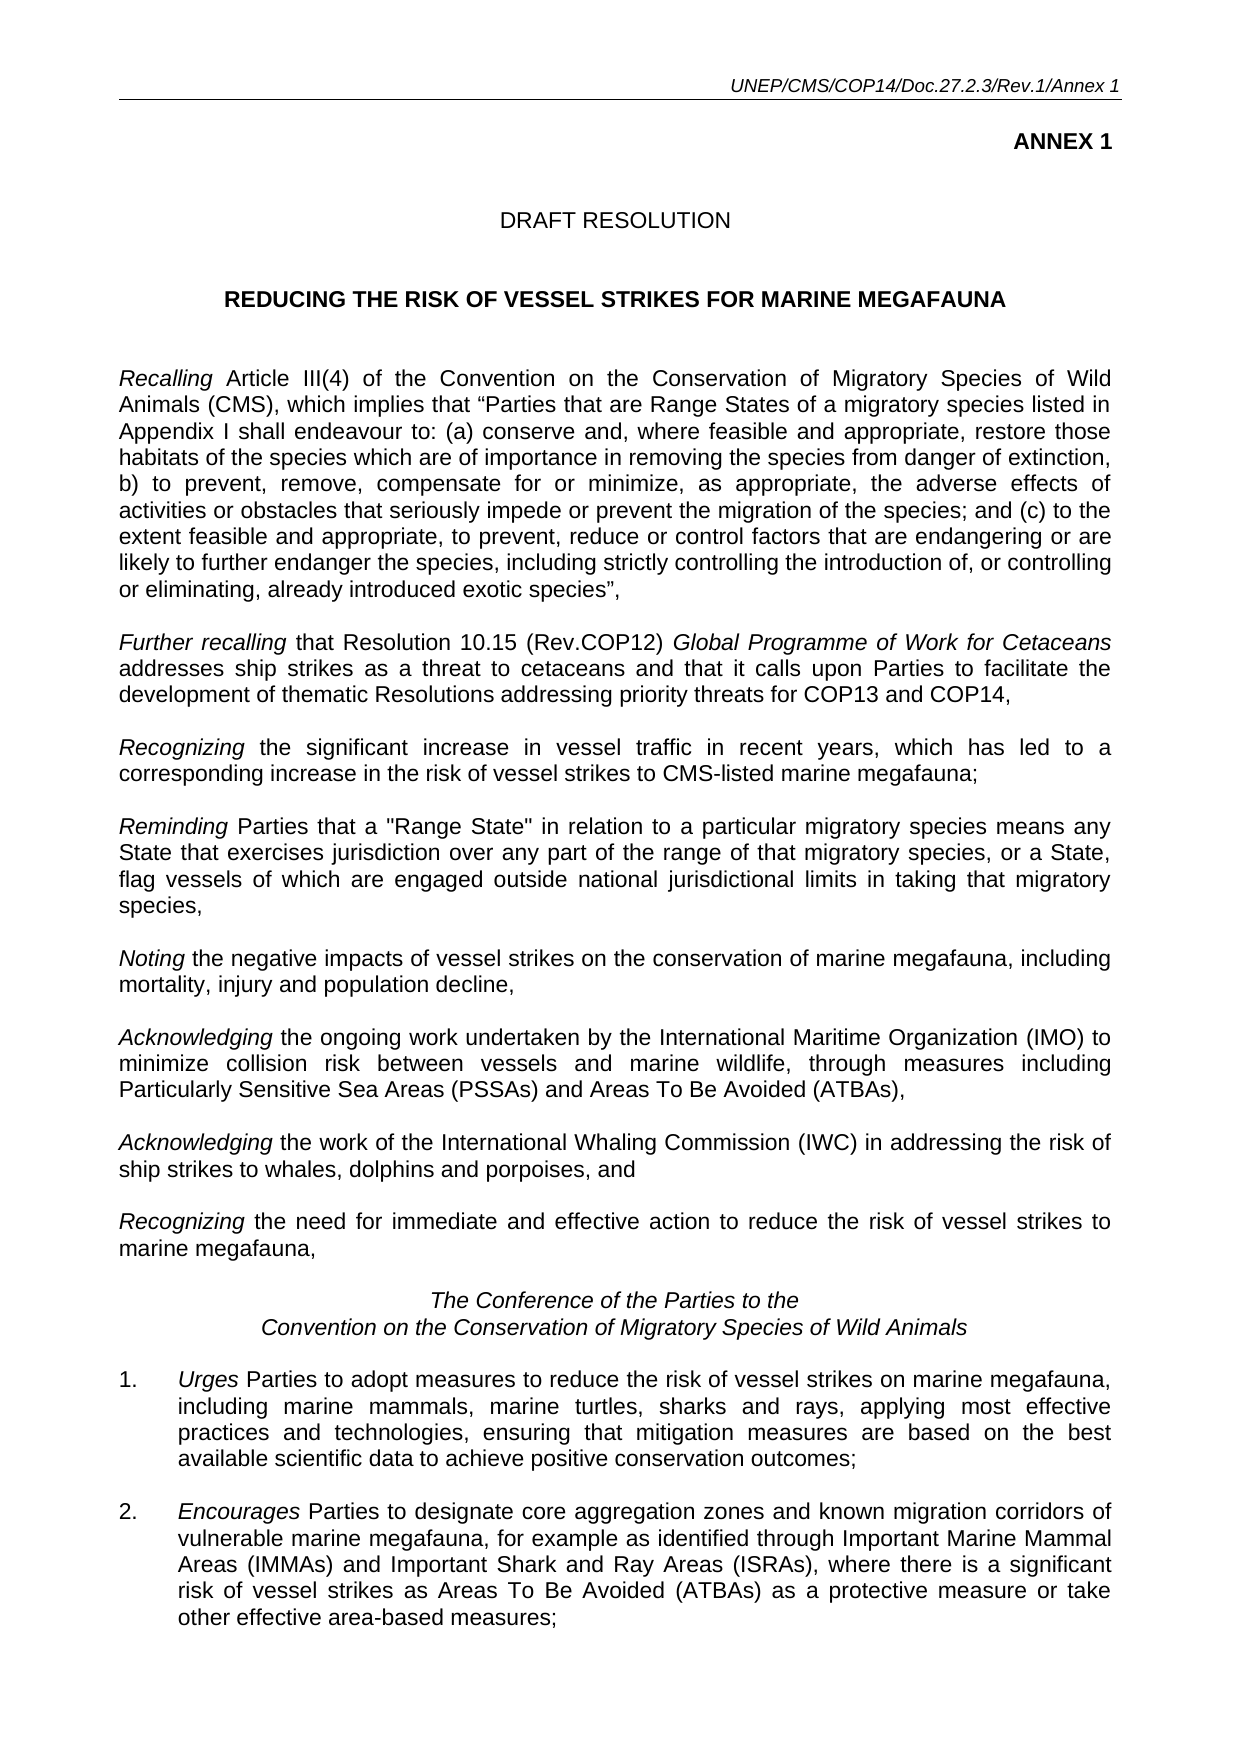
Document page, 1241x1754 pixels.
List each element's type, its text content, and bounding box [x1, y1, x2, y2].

text Noting the negative impacts of vessel strikes on the conservation of marine megafauna, including mortality, injury and population decline, [118, 945, 1112, 997]
list Encourages Parties to designate core aggregation zones and known migration corridors of vulnerable marine megafauna, for example as identified through Important Marine Mammal Areas (IMMAs) and Important Shark and Ray Areas (ISRAs), where there is a significant risk of vessel strikes as Areas To Be Avoided (ATBAs) as a protective measure or take other effective area-based measures; [118, 1498, 1112, 1630]
text Recognizing the significant increase in vessel traffic in recent years, which has led to a corresponding increase in the risk of vessel strikes to CMS-listed marine megafauna; [118, 734, 1112, 787]
list Annex 1 [118, 128, 1112, 154]
text Acknowledging the work of the International Whaling Commission (IWC) in addressing the risk of ship strikes to whales, dolphins and porpoises, and [118, 1129, 1112, 1182]
text DRAFT RESOLUTION [118, 207, 1112, 233]
text Acknowledging the ongoing work undertaken by the International Maritime Organization (IMO) to minimize collision risk between vessels and marine wildlife, through measures including Particularly Sensitive Sea Areas (PSSAs) and Areas To Be Avoided (ATBAs), [118, 1024, 1112, 1103]
text Reminding Parties that a "Range State" in relation to a particular migratory species means any State that exercises jurisdiction over any part of the range of that migratory species, or a State, flag vessels of which are engaged outside national jurisdictional limits in taking that migratory species, [118, 813, 1112, 918]
text REDUCING THE RISK OF VESSEL STRIKES FOR MARINE MEGAFAUNA [118, 286, 1112, 312]
text Convention on the Conservation of Migratory Species of Wild Animals [118, 1314, 1112, 1340]
text Further recalling that Resolution 10.15 (Rev.COP12) Global Programme of Work for Cetaceans addresses ship strikes as a threat to cetaceans and that it calls upon Parties to facilitate the development of thematic Resolutions addressing priority threats for COP13 and COP14, [118, 628, 1112, 707]
text The Conference of the Parties to the [118, 1287, 1112, 1314]
text Recognizing the need for immediate and effective action to reduce the risk of vessel strikes to marine megafauna, [118, 1208, 1112, 1261]
list Urges Parties to adopt measures to reduce the risk of vessel strikes on marine megafauna, including marine mammals, marine turtles, sharks and rays, applying most effective practices and technologies, ensuring that mitigation measures are based on the best available scientific data to achieve positive conservation outcomes; [118, 1366, 1112, 1472]
text Recalling Article III(4) of the Convention on the Conservation of Migratory Species of Wild Animals (CMS), which implies that “Parties that are Range States of a migratory species listed in Appendix I shall endeavour to: (a) conserve and, where feasible and appropriate, restore those habitats of the species which are of importance in removing the species from danger of extinction, b) to prevent, remove, compensate for or minimize, as appropriate, the adverse effects of activities or obstacles that seriously impede or prevent the migration of the species; and (c) to the extent feasible and appropriate, to prevent, reduce or control factors that are endangering or are likely to further endanger the species, including strictly controlling the introduction of, or controlling or eliminating, already introduced exotic species”, [118, 365, 1112, 602]
